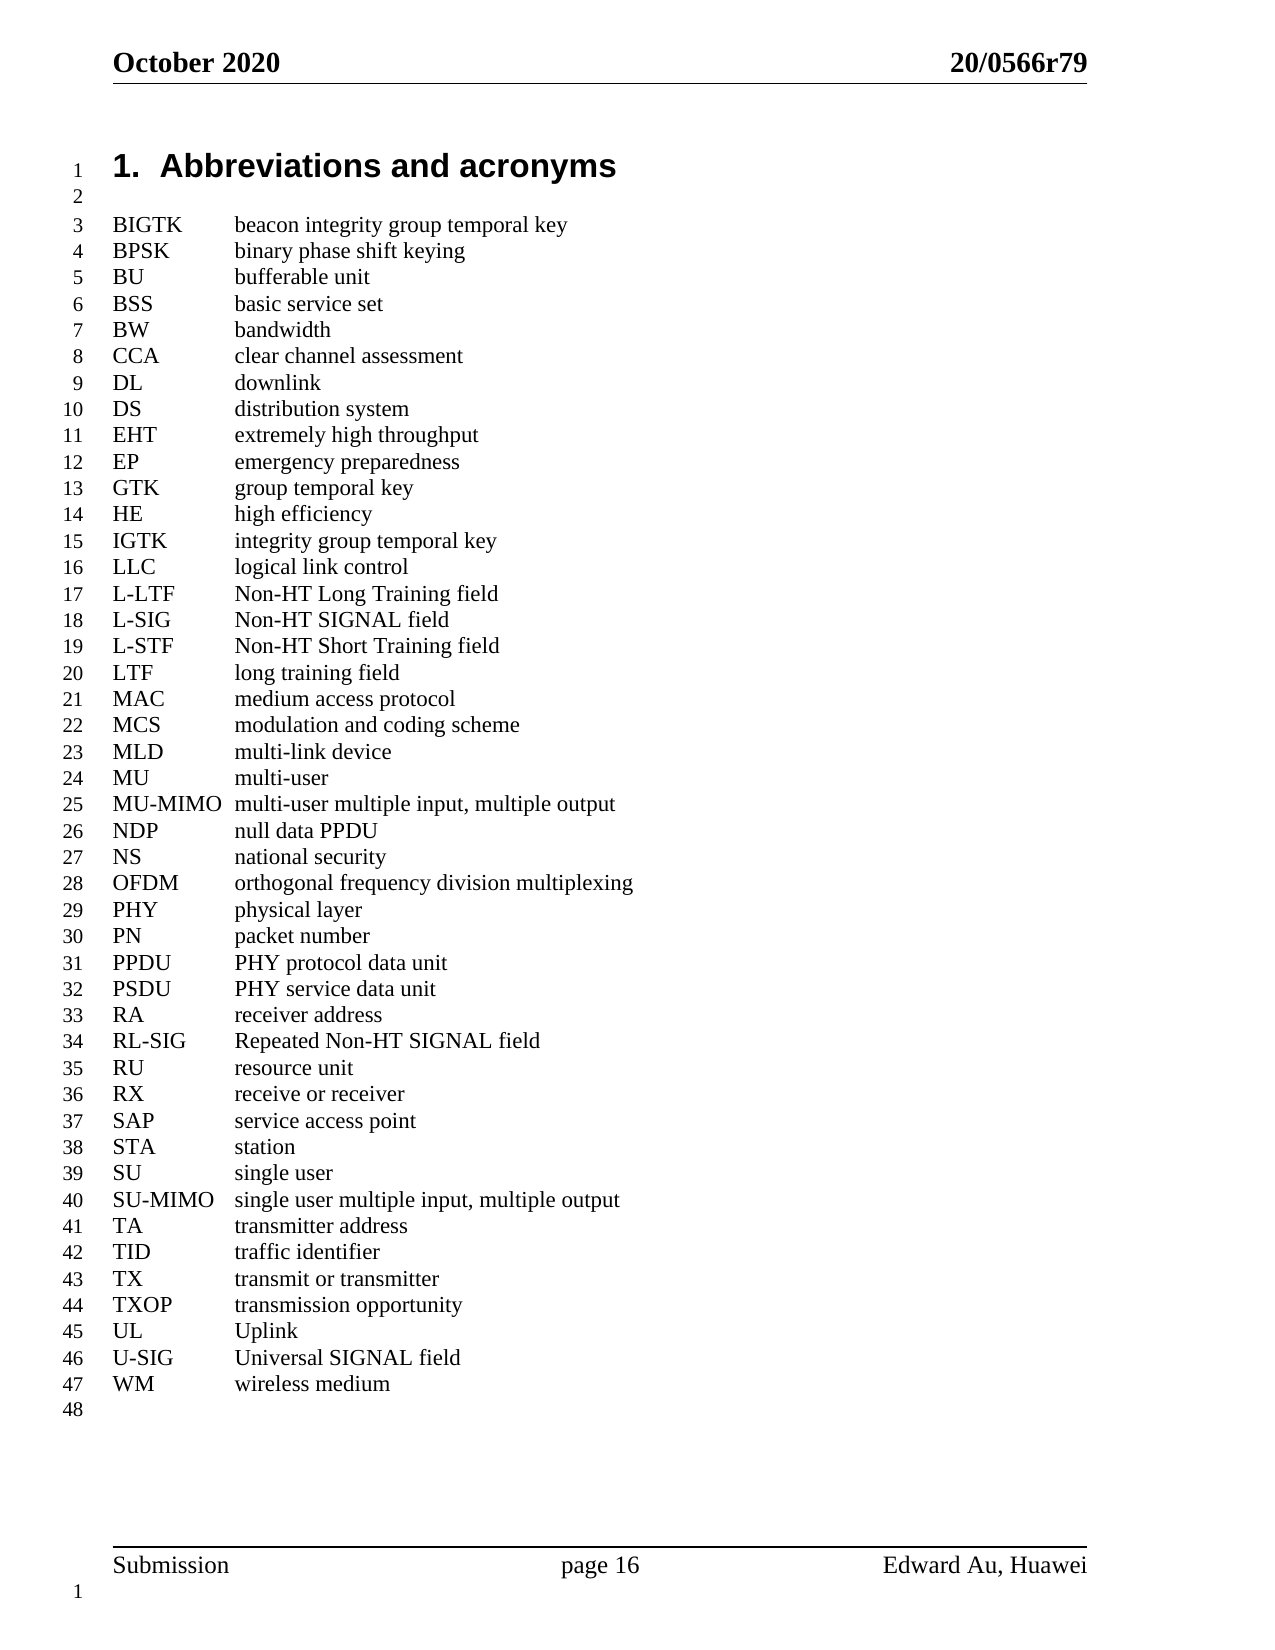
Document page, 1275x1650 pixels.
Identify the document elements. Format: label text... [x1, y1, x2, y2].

text STA station [112, 1133, 1087, 1159]
text U-SIG Universal SIGNAL field [112, 1344, 1087, 1370]
text NS national security [112, 843, 1087, 869]
text L-STF Non-HT Short Training field [112, 632, 1087, 659]
text MCS modulation and coding scheme [112, 711, 1087, 738]
text RL-SIG Repeated Non-HT SIGNAL field [112, 1028, 1087, 1054]
text SU-MIMO single user multiple input, multiple output [112, 1186, 1087, 1212]
text BIGTK beacon integrity group temporal key [112, 211, 1087, 237]
text RX receive or receiver [112, 1080, 1087, 1107]
text PPDU PHY protocol data unit [112, 948, 1087, 975]
text BSS basic service set [112, 290, 1087, 316]
text EP emergency preparedness [112, 448, 1087, 474]
text GTK group temporal key [112, 474, 1087, 501]
text L-LTF Non-HT Long Training field [112, 579, 1087, 606]
text SU single user [112, 1159, 1087, 1186]
text TID traffic identifier [112, 1238, 1087, 1265]
text RA receiver address [112, 1001, 1087, 1028]
subtitle Abbreviations and acronyms [112, 146, 1087, 184]
text TX transmit or transmitter [112, 1265, 1087, 1291]
text DS distribution system [112, 395, 1087, 421]
text PSDU PHY service data unit [112, 975, 1087, 1001]
text EHT extremely high throughput [112, 421, 1087, 448]
text LLC logical link control [112, 553, 1087, 579]
text LTF long training field [112, 659, 1087, 685]
text BW bandwidth [112, 316, 1087, 342]
text HE high efficiency [112, 501, 1087, 527]
text NDP null data PPDU [112, 817, 1087, 843]
text BPSK binary phase shift keying [112, 237, 1087, 263]
text MU-MIMO multi-user multiple input, multiple output [112, 790, 1087, 817]
text L-SIG Non-HT SIGNAL field [112, 606, 1087, 632]
text TXOP transmission opportunity [112, 1291, 1087, 1317]
text DL downlink [112, 369, 1087, 395]
text MAC medium access protocol [112, 685, 1087, 711]
text BU bufferable unit [112, 263, 1087, 290]
text UL Uplink [112, 1317, 1087, 1344]
text CCA clear channel assessment [112, 342, 1087, 369]
text WM wireless medium [112, 1370, 1087, 1397]
text PN packet number [112, 922, 1087, 948]
text MU multi-user [112, 764, 1087, 790]
text PHY physical layer [112, 896, 1087, 922]
text SAP service access point [112, 1107, 1087, 1133]
text MLD multi-link device [112, 738, 1087, 764]
text RU resource unit [112, 1054, 1087, 1080]
text IGTK integrity group temporal key [112, 527, 1087, 553]
text TA transmitter address [112, 1212, 1087, 1238]
text OFDM orthogonal frequency division multiplexing [112, 869, 1087, 896]
